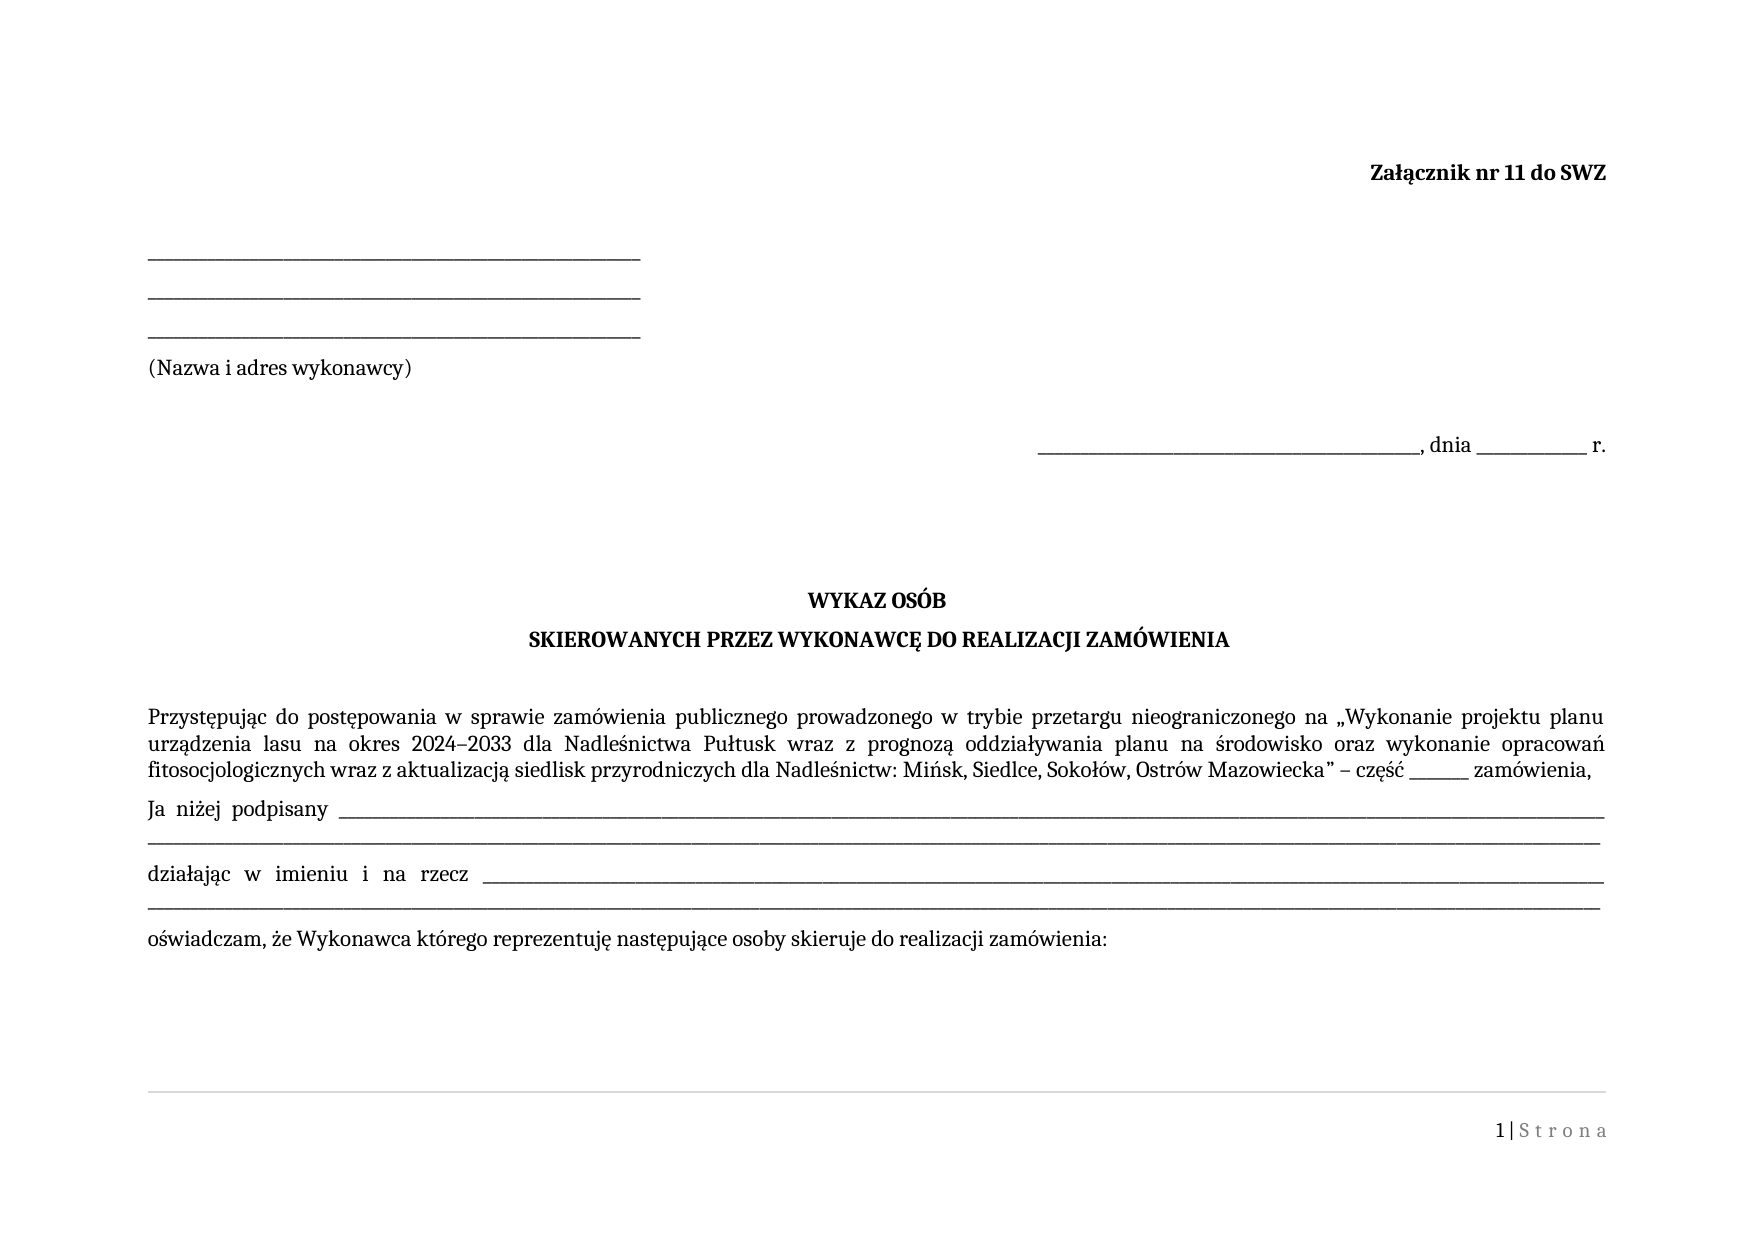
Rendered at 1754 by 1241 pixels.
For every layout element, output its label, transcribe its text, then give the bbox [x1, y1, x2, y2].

text __________________________________________________________ [148, 316, 1606, 342]
text Przystępując do postępowania w sprawie zamówienia publicznego prowadzonego w trybie przetargu nieograniczonego na „Wykonanie projektu planu urządzenia lasu na okres 2024–2033 dla Nadleśnictwa Pułtusk wraz z prognozą oddziaływania planu na środowisko oraz wykonanie opracowań fitosocjologicznych wraz z aktualizacją siedlisk przyrodniczych dla Nadleśnictw: Mińsk, Siedlce, Sokołów, Ostrów Mazowiecka” – część _______ zamówienia, [148, 704, 1606, 783]
text __________________________________________________________ [148, 277, 1606, 303]
text Załącznik nr 11 do SWZ [148, 160, 1606, 186]
text (Nazwa i adres wykonawcy) [148, 354, 1606, 381]
text WYKAZ OSÓB [148, 587, 1606, 614]
text SKIEROWANYCH PRZEZ WYKONAWCĘ DO REALIZACJI ZAMÓWIENIA [148, 626, 1606, 653]
text Ja niżej podpisany _____________________________________________________________________________________________________________________________________________________ ___________________________________________________________________________________________________________________________________________________________________________ [148, 796, 1606, 848]
text działając w imieniu i na rzecz ____________________________________________________________________________________________________________________________________ ___________________________________________________________________________________________________________________________________________________________________________ [148, 861, 1606, 913]
text oświadczam, że Wykonawca którego reprezentuję następujące osoby skieruje do realizacji zamówienia: [148, 926, 1606, 952]
text __________________________________________________________ [148, 238, 1606, 264]
text _____________________________________________, dnia _____________ r. [148, 432, 1606, 458]
